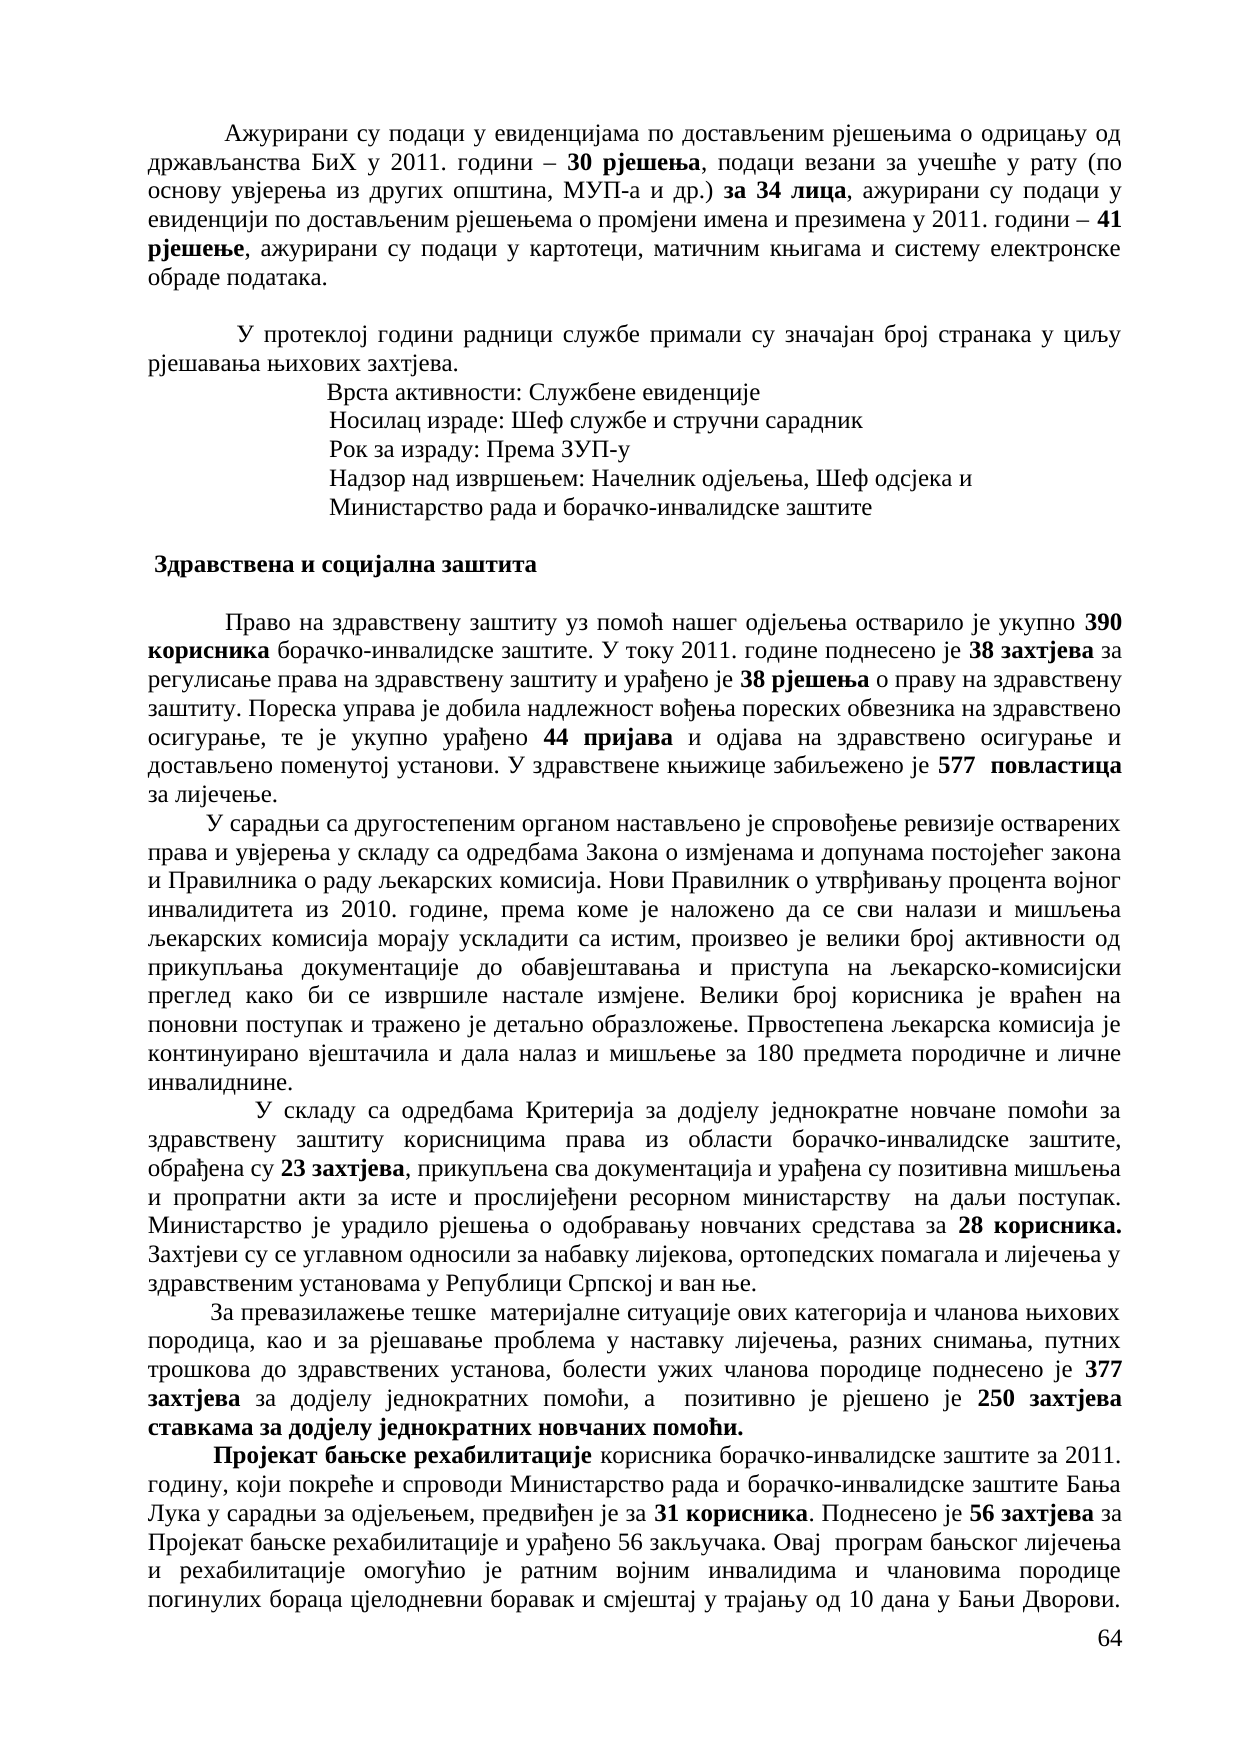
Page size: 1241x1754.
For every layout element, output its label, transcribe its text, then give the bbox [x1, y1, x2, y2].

text За превазилажење тешке материјалне ситуације ових категорија и чланова њихових породица, као и за рјешавање проблема у наставку лијечења, разних снимања, путних трошкова до здравствених установа, болести ужих чланова породице поднесено је 377 захтјева за додјелу једнократних помоћи, а позитивно је рјешено је 250 захтјева ставкама за додјелу једнократних новчаних помоћи. [148, 1297, 1122, 1441]
text У складу са одредбама Критерија за додјелу једнократне новчане помоћи за здравствену заштиту корисницима права из области борачко-инвалидске заштите, обрађена су 23 захтјева, прикупљена сва документација и урађена су позитивна мишљења и пропратни акти за исте и прослијеђени ресорном министарству на даљи поступак. Министарство је урадило рјешења о одобравању новчаних средстава за 28 корисника. Захтјеви су се углавном односили за набавку лијекова, ортопедских помагала и лијечења у здравственим установама у Републици Српској и ван ње. [148, 1096, 1122, 1297]
text Надзор над извршењем: Начелник одјељења, Шеф одсјека и [148, 463, 1122, 492]
text Носилац израде: Шеф службе и стручни сарадник [148, 406, 1122, 434]
text Врста активности: Службене евиденције [148, 377, 1122, 406]
text Здравствена и социјална заштита [148, 549, 1122, 578]
text У сарадњи са другостепеним органом настављено је спровођење ревизије остварених права и увјерења у складу са одредбама Закона о измјенама и допунама постојећег закона и Правилника о раду љекарских комисија. Нови Правилник о утврђивању процента војног инвалидитета из 2010. године, према коме је наложено да се сви налази и мишљења љекарских комисија морају ускладити са истим, произвео је велики број активности од прикупљања документације до обавјештавања и приступа на љекарско-комисијски преглед како би се извршиле настале измјене. Велики број корисника је враћен на поновни поступак и тражено је детаљно образложење. Првостепена љекарска комисија је континуирано вјештачила и дала налаз и мишљење за 180 предмета породичне и личне инвалиднине. [148, 808, 1122, 1096]
text У протеклој години радници службе примали су значајан број странака у циљу рјешавања њихових захтјева. [148, 319, 1122, 377]
text Ажурирани су подаци у евиденцијама по достављеним рјешењима о одрицању од држављанства БиХ у 2011. години – 30 рјешења, подаци везани за учешће у рату (по основу увјерења из других општина, МУП-а и др.) за 34 лица, ажурирани су подаци у евиденцији по достављеним рјешењема о промјени имена и презимена у 2011. години – 41 рјешење, ажурирани су подаци у картотеци, матичним књигама и систему електронске обраде података. [148, 118, 1122, 291]
text Рок за израду: Према ЗУП-у [148, 434, 1122, 463]
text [148, 1441, 1122, 1613]
text Право на здравствену заштиту уз помоћ нашег одјељења остварило је укупно 390 корисника борачко-инвалидске заштите. У току 2011. године поднесено је 38 захтјева за регулисање права на здравствену заштиту и урађено је 38 рјешења о праву на здравствену заштиту. Пореска управа је добила надлежност вођења пореских обвезника на здравствено осигурање, те је укупно урађено 44 пријава и одјава на здравствено осигурање и достављено поменутој установи. У здравствене књижице забиљежено је 577 повластица за лијечење. [148, 607, 1122, 808]
text Министарство рада и борачко-инвалидске заштите [148, 492, 1122, 521]
